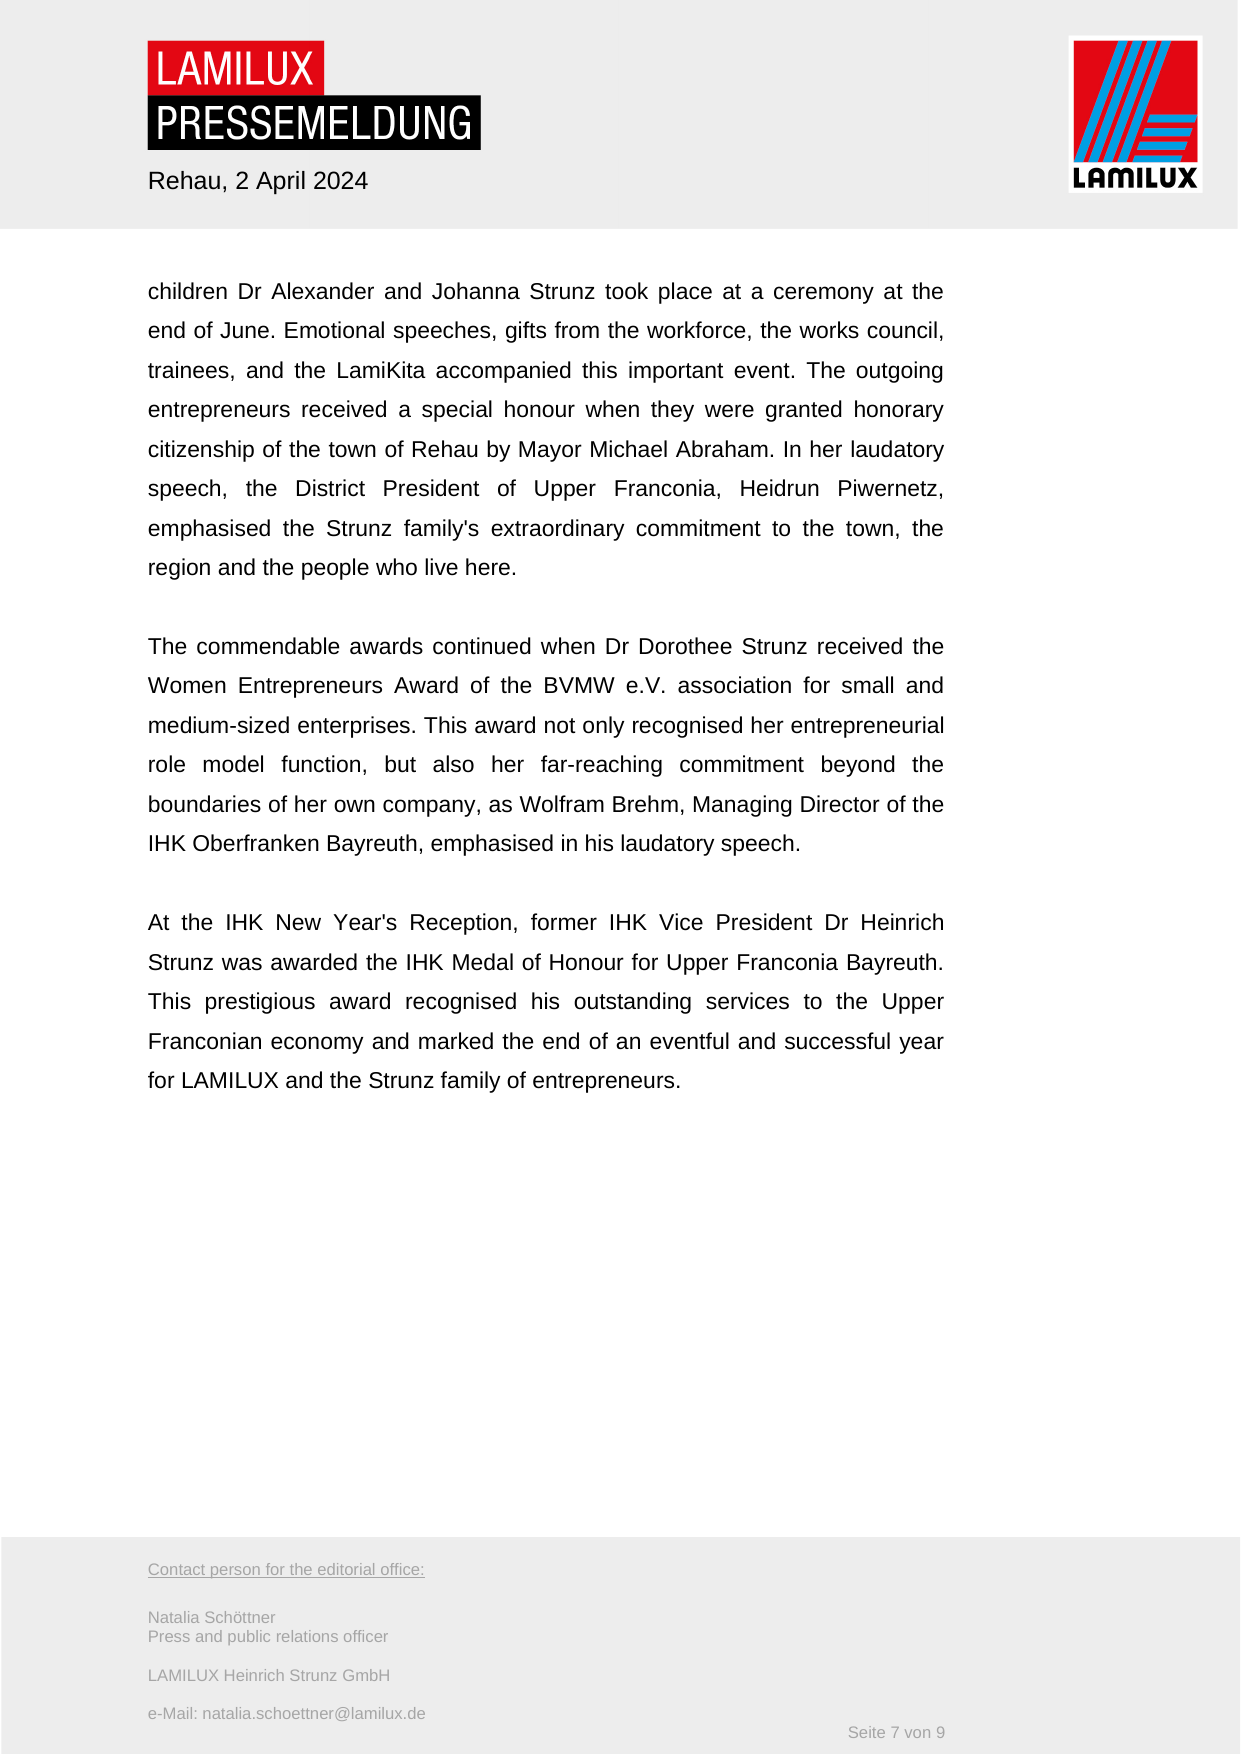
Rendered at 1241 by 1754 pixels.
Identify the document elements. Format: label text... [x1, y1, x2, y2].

text The commendable awards continued when Dr Dorothee Strunz received the Women Entrepreneurs Award of the BVMW e.V. association for small and medium-sized enterprises. This award not only recognised her entrepreneurial role model function, but also her far-reaching commitment beyond the boundaries of her own company, as Wolfram Brehm, Managing Director of the IHK Oberfranken Bayreuth, emphasised in his laudatory speech. [148, 633, 945, 857]
text At the IHK New Year's Reception, former IHK Vice President Dr Heinrich Strunz was awarded the IHK Medal of Honour for Upper Franconia Bayreuth. This prestigious award recognised his outstanding services to the Upper Franconian economy and marked the end of an eventful and successful year for LAMILUX and the Strunz family of entrepreneurs. [148, 909, 945, 1093]
picture [1, 1537, 1241, 1754]
picture [0, 0, 1238, 229]
